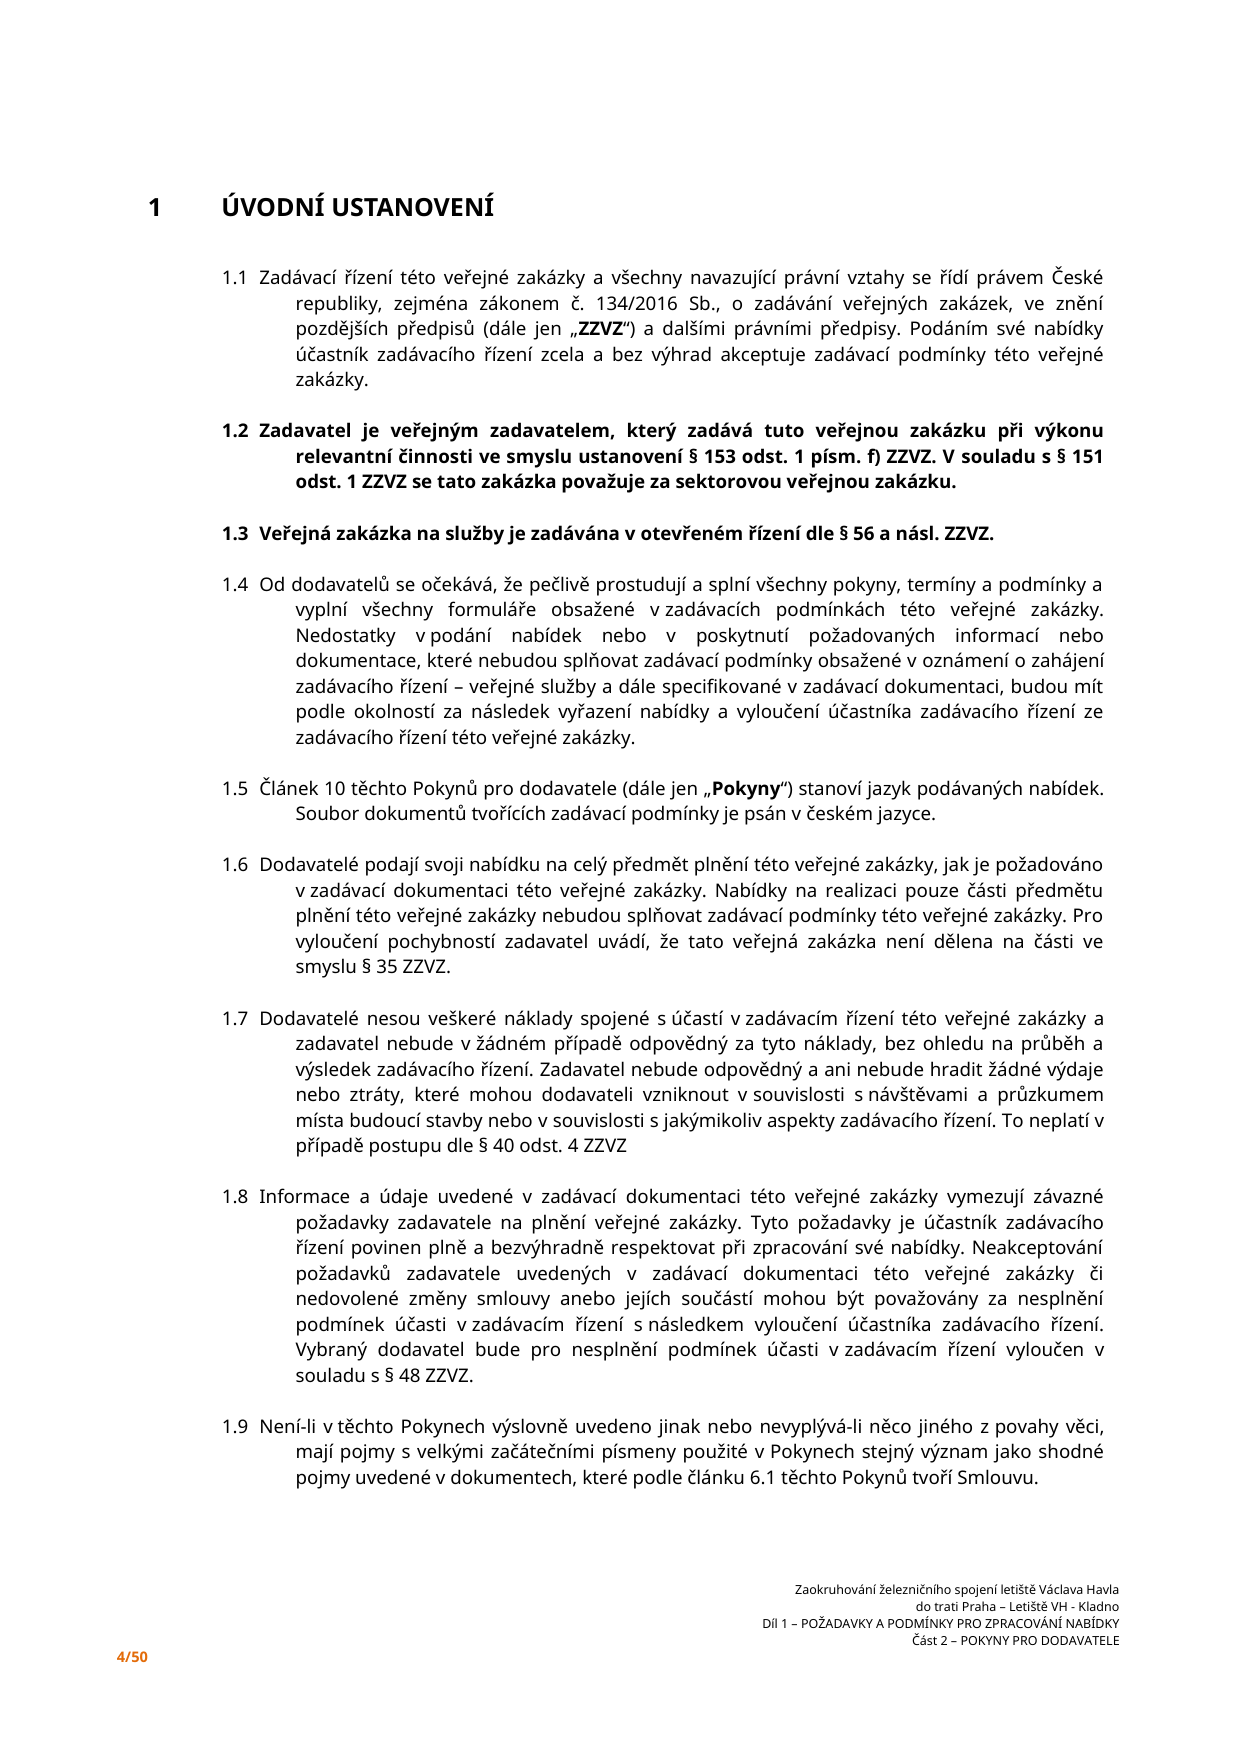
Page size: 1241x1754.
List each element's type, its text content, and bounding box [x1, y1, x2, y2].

list Zadávací řízení této veřejné zakázky a všechny navazující právní vztahy se řídí právem České republiky, zejména zákonem č. 134/2016 Sb., o zadávání veřejných zakázek, ve znění pozdějších předpisů (dále jen „ZZVZ“) a dalšími právními předpisy. Podáním své nabídky účastník zadávacího řízení zcela a bez výhrad akceptuje zadávací podmínky této veřejné zakázky. [222, 265, 1104, 392]
list Informace a údaje uvedené v zadávací dokumentaci této veřejné zakázky vymezují závazné požadavky zadavatele na plnění veřejné zakázky. Tyto požadavky je účastník zadávacího řízení povinen plně a bezvýhradně respektovat při zpracování své nabídky. Neakceptování požadavků zadavatele uvedených v zadávací dokumentaci této veřejné zakázky či nedovolené změny smlouvy anebo jejích součástí mohou být považovány za nesplnění podmínek účasti v zadávacím řízení s následkem vyloučení účastníka zadávacího řízení. Vybraný dodavatel bude pro nesplnění podmínek účasti v zadávacím řízení vyloučen v souladu s § 48 ZZVZ. [222, 1183, 1104, 1388]
list Článek 10 těchto Pokynů pro dodavatele (dále jen „Pokyny“) stanoví jazyk podávaných nabídek. Soubor dokumentů tvořících zadávací podmínky je psán v českém jazyce. [222, 775, 1104, 826]
list Veřejná zakázka na služby je zadávána v otevřeném řízení dle § 56 a násl. ZZVZ. [222, 520, 1104, 545]
list Dodavatelé nesou veškeré náklady spojené s účastí v zadávacím řízení této veřejné zakázky a zadavatel nebude v žádném případě odpovědný za tyto náklady, bez ohledu na průběh a výsledek zadávacího řízení. Zadavatel nebude odpovědný a ani nebude hradit žádné výdaje nebo ztráty, které mohou dodavateli vzniknout v souvislosti s návštěvami a průzkumem místa budoucí stavby nebo v souvislosti s jakýmikoliv aspekty zadávacího řízení. To neplatí v případě postupu dle § 40 odst. 4 ZZVZ [222, 1005, 1104, 1158]
subtitle ÚVODNÍ USTANOVENÍ [148, 190, 1104, 224]
list Není-li v těchto Pokynech výslovně uvedeno jinak nebo nevyplývá-li něco jiného z povahy věci, mají pojmy s velkými začátečními písmeny použité v Pokynech stejný význam jako shodné pojmy uvedené v dokumentech, které podle článku 6.1 těchto Pokynů tvoří Smlouvu. [222, 1413, 1104, 1490]
list Od dodavatelů se očekává, že pečlivě prostudují a splní všechny pokyny, termíny a podmínky a vyplní všechny formuláře obsažené v zadávacích podmínkách této veřejné zakázky. Nedostatky v podání nabídek nebo v poskytnutí požadovaných informací nebo dokumentace, které nebudou splňovat zadávací podmínky obsažené v oznámení o zahájení zadávacího řízení – veřejné služby a dále specifikované v zadávací dokumentaci, budou mít podle okolností za následek vyřazení nabídky a vyloučení účastníka zadávacího řízení ze zadávacího řízení této veřejné zakázky. [222, 571, 1104, 749]
list Dodavatelé podají svoji nabídku na celý předmět plnění této veřejné zakázky, jak je požadováno v zadávací dokumentaci této veřejné zakázky. Nabídky na realizaci pouze části předmětu plnění této veřejné zakázky nebudou splňovat zadávací podmínky této veřejné zakázky. Pro vyloučení pochybností zadavatel uvádí, že tato veřejná zakázka není dělena na části ve smyslu § 35 ZZVZ. [222, 852, 1104, 979]
list Zadavatel je veřejným zadavatelem, který zadává tuto veřejnou zakázku při výkonu relevantní činnosti ve smyslu ustanovení § 153 odst. 1 písm. f) ZZVZ. V souladu s § 151 odst. 1 ZZVZ se tato zakázka považuje za sektorovou veřejnou zakázku. [222, 418, 1104, 494]
